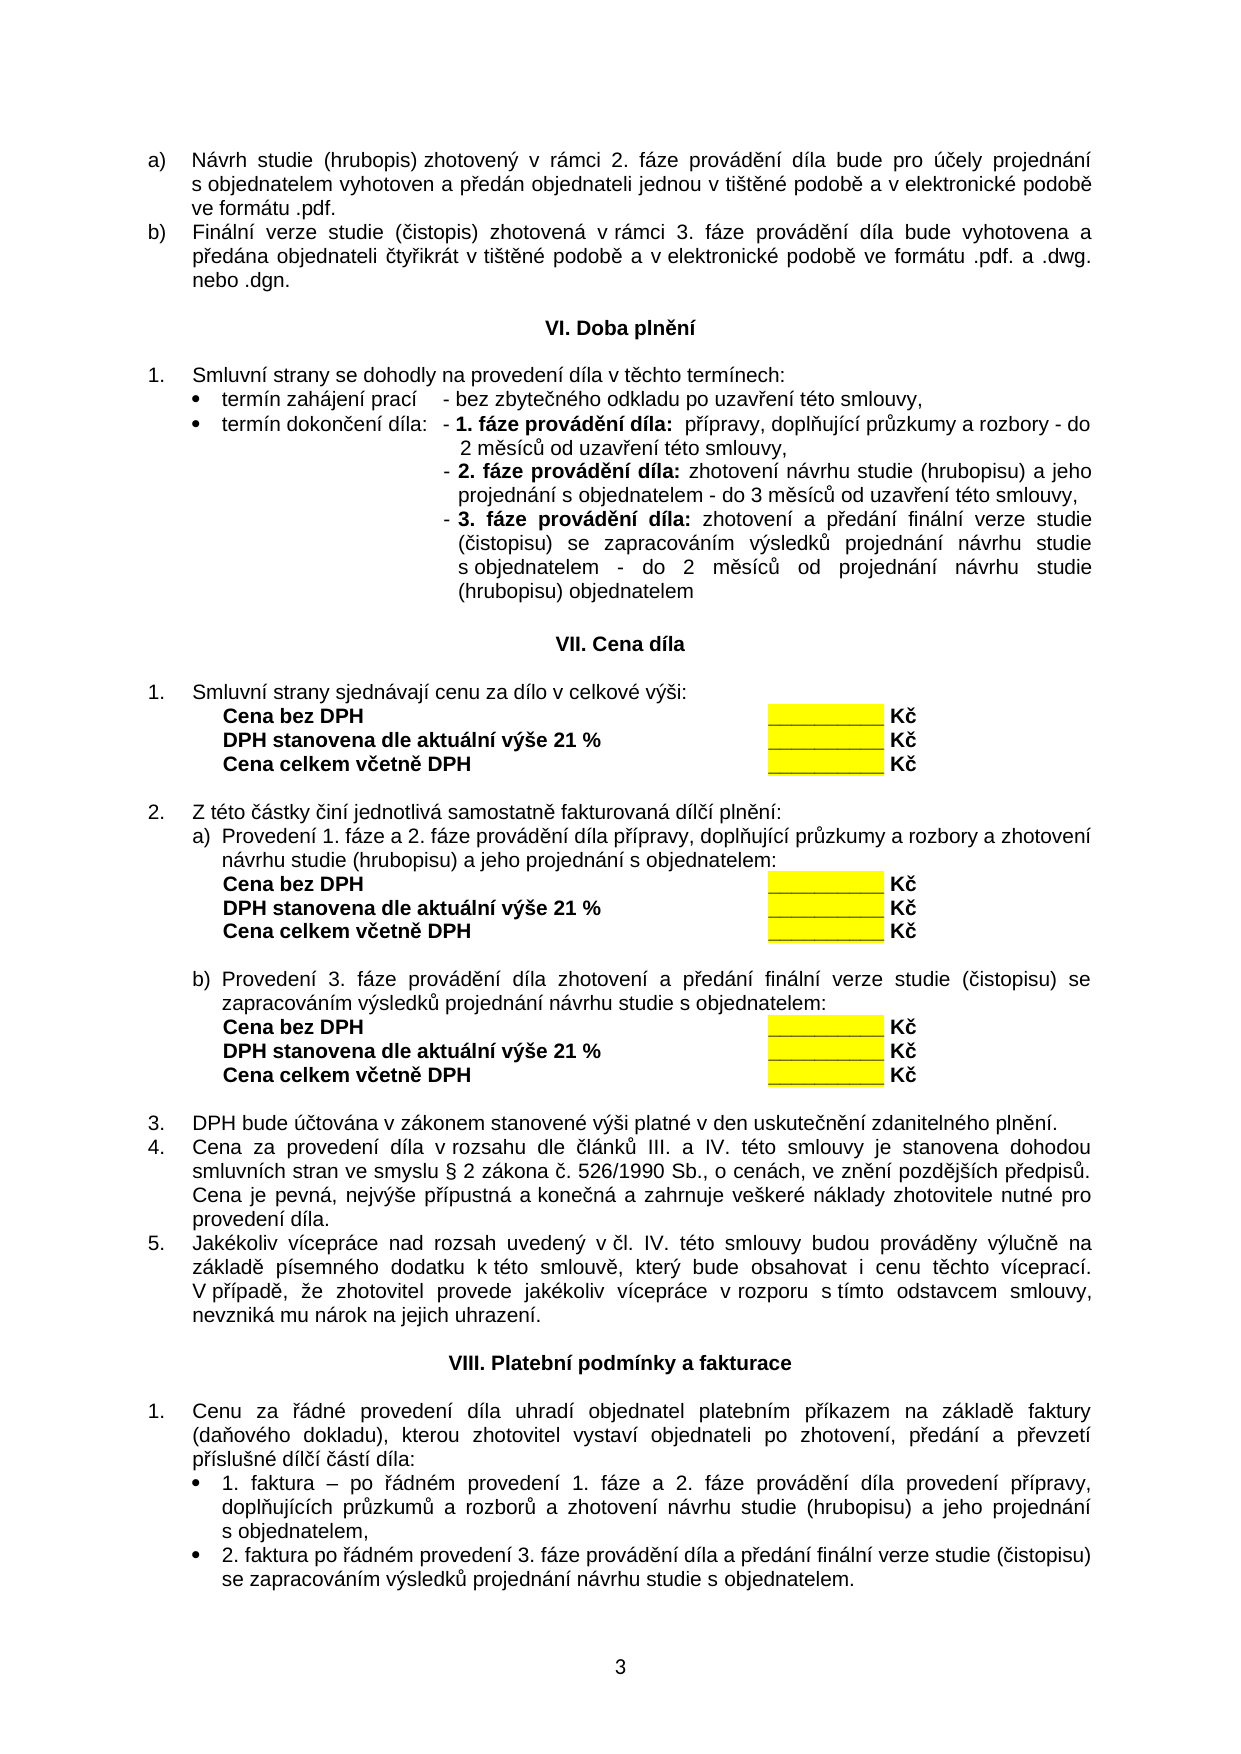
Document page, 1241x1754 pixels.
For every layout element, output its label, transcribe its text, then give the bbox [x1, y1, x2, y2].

text a) Návrh studie (hrubopis) zhotovený v rámci 2. fáze provádění díla bude pro účely projednání s objednatelem vyhotoven a předán objednateli jednou v tištěné podobě a v elektronické podobě ve formátu .pdf. [148, 148, 1092, 219]
text Cena bez DPH __________ Kč [148, 871, 768, 895]
text Cena bez DPH __________ Kč [148, 704, 768, 728]
list Provedení 3. fáze provádění díla zhotovení a předání finální verze studie (čistopisu) se zapracováním výsledků projednání návrhu studie s objednatelem: [192, 967, 1092, 1015]
text DPH stanovena dle aktuální výše 21 % __________ Kč [148, 895, 768, 919]
text VIII. Platební podmínky a fakturace [148, 1351, 1092, 1374]
text Cena bez DPH __________ Kč [884, 1015, 1092, 1039]
text VII. Cena díla [148, 632, 1092, 656]
list Provedení 1. fáze a 2. fáze provádění díla přípravy, doplňující průzkumy a rozbory a zhotovení návrhu studie (hrubopisu) a jeho projednání s objednatelem: [192, 823, 1092, 871]
text Cena bez DPH __________ Kč [148, 1015, 768, 1039]
list termín zahájení prací - bez zbytečného odkladu po uzavření této smlouvy, [192, 387, 1092, 411]
text DPH stanovena dle aktuální výše 21 % __________ Kč [884, 1039, 1092, 1063]
list Smluvní strany sjednávají cenu za dílo v celkové výši: [148, 680, 1092, 704]
text Cena celkem včetně DPH __________ Kč [884, 919, 1092, 943]
list 1. faktura – po řádném provedení 1. fáze a 2. fáze provádění díla provedení přípravy, doplňujících průzkumů a rozborů a zhotovení návrhu studie (hrubopisu) a jeho projednání s objednatelem, [192, 1470, 1092, 1542]
list Cenu za řádné provedení díla uhradí objednatel platebním příkazem na základě faktury (daňového dokladu), kterou zhotovitel vystaví objednateli po zhotovení, předání a převzetí příslušné dílčí částí díla: [148, 1398, 1092, 1470]
text b) Finální verze studie (čistopis) zhotovená v rámci 3. fáze provádění díla bude vyhotovena a předána objednateli čtyřikrát v tištěné podobě a v elektronické podobě ve formátu .pdf. a .dwg. nebo .dgn. [148, 219, 1092, 291]
text 2 měsíců od uzavření této smlouvy, [222, 435, 1092, 459]
text Cena celkem včetně DPH __________ Kč [148, 919, 768, 943]
list DPH bude účtována v zákonem stanovené výši platné v den uskutečnění zdanitelného plnění. [148, 1111, 1092, 1135]
text DPH stanovena dle aktuální výše 21 % __________ Kč [884, 895, 1092, 919]
text Cena celkem včetně DPH __________ Kč [884, 1063, 1092, 1087]
text DPH stanovena dle aktuální výše 21 % __________ Kč [148, 728, 768, 752]
list 3. fáze provádění díla: zhotovení a předání finální verze studie (čistopisu) se zapracováním výsledků projednání návrhu studie s objednatelem - do 2 měsíců od projednání návrhu studie (hrubopisu) objednatelem [443, 507, 1092, 603]
list Cena za provedení díla v rozsahu dle článků III. a IV. této smlouvy je stanovena dohodou smluvních stran ve smyslu § 2 zákona č. 526/1990 Sb., o cenách, ve znění pozdějších předpisů. Cena je pevná, nejvýše přípustná a konečná a zahrnuje veškeré náklady zhotovitele nutné pro provedení díla. [148, 1135, 1092, 1231]
text Cena celkem včetně DPH __________ Kč [148, 752, 768, 776]
list termín dokončení díla: - 1. fáze provádění díla: přípravy, doplňující průzkumy a rozbory - do [192, 411, 1092, 435]
list 2. fáze provádění díla: zhotovení návrhu studie (hrubopisu) a jeho projednání s objednatelem - do 3 měsíců od uzavření této smlouvy, [443, 459, 1092, 507]
text Cena bez DPH __________ Kč [884, 704, 1092, 728]
text Cena bez DPH __________ Kč [884, 871, 1092, 895]
list Z této částky činí jednotlivá samostatně fakturovaná dílčí plnění: [148, 799, 1092, 823]
list 2. faktura po řádném provedení 3. fáze provádění díla a předání finální verze studie (čistopisu) se zapracováním výsledků projednání návrhu studie s objednatelem. [192, 1542, 1092, 1590]
text DPH stanovena dle aktuální výše 21 % __________ Kč [884, 728, 1092, 752]
text Cena celkem včetně DPH __________ Kč [884, 752, 1092, 776]
text Cena celkem včetně DPH __________ Kč [148, 1063, 768, 1087]
text DPH stanovena dle aktuální výše 21 % __________ Kč [148, 1039, 768, 1063]
text VI. Doba plnění [148, 315, 1092, 339]
list Jakékoliv vícepráce nad rozsah uvedený v čl. IV. této smlouvy budou prováděny výlučně na základě písemného dodatku k této smlouvě, který bude obsahovat i cenu těchto víceprací. V případě, že zhotovitel provede jakékoliv vícepráce v rozporu s tímto odstavcem smlouvy, nevzniká mu nárok na jejich uhrazení. [148, 1231, 1092, 1327]
list Smluvní strany se dohodly na provedení díla v těchto termínech: [148, 363, 1092, 387]
